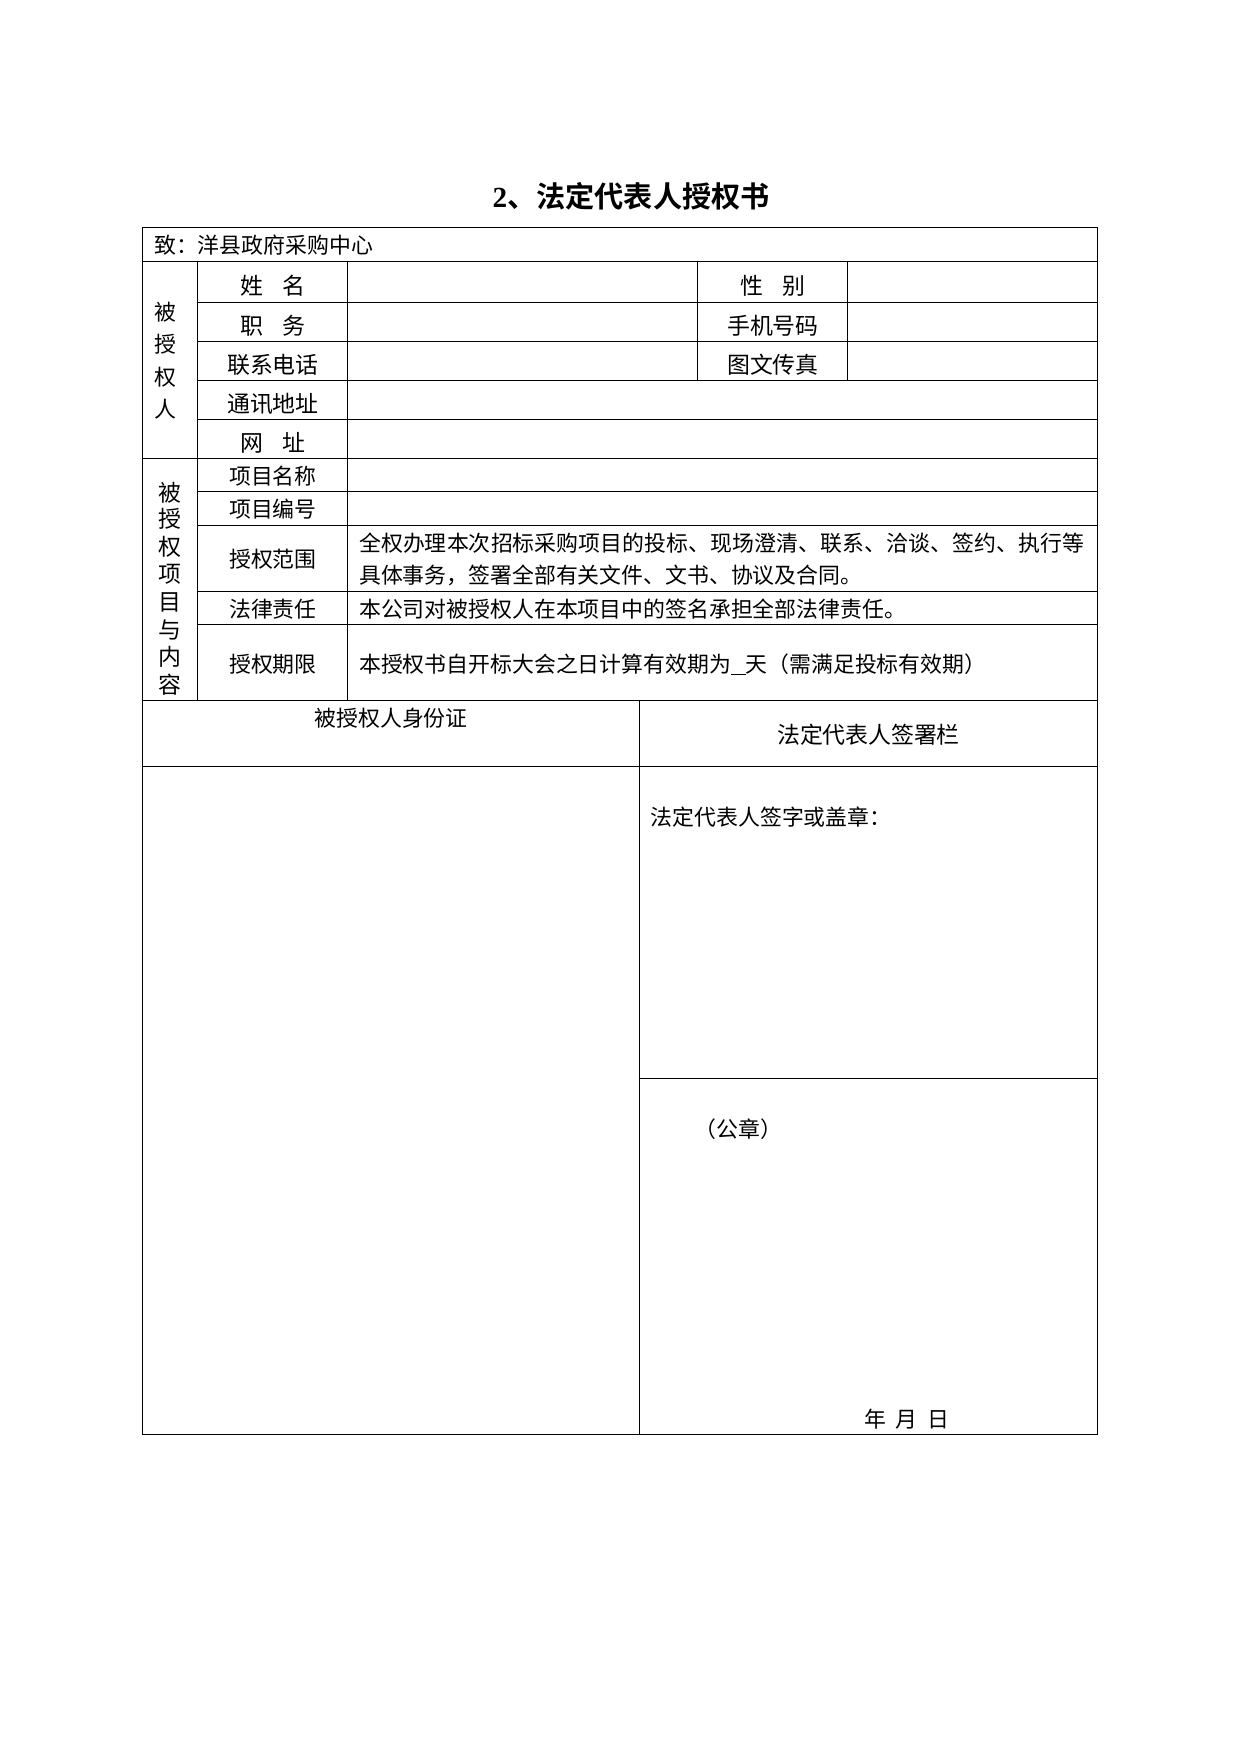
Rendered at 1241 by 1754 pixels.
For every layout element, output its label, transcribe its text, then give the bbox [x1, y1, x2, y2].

table_cell 职 务 [198, 303, 347, 341]
table_cell [848, 303, 1097, 341]
table_cell 法定代表人签字或盖章： [640, 767, 1097, 1078]
table_cell [848, 342, 1097, 379]
table_cell 本公司对被授权人在本项目中的签名承担全部法律责任。 [348, 592, 1097, 624]
table_cell 手机号码 [698, 303, 847, 341]
table_cell 法定代表人签署栏 [640, 701, 1097, 766]
table_cell [348, 262, 697, 302]
table_cell 被授权项目与内容 [143, 459, 197, 700]
table_cell 图文传真 [698, 342, 847, 379]
table_cell [348, 420, 1097, 457]
table_cell [848, 262, 1097, 302]
table_cell 全权办理本次招标采购项目的投标、现场澄清、联系、洽谈、签约、执行等具体事务，签署全部有关文件、文书、协议及合同。 [348, 526, 1097, 591]
table_cell （公章） 年 月 日 [640, 1079, 1097, 1434]
table_cell 联系电话 [198, 342, 347, 379]
table_cell [348, 492, 1097, 524]
table_cell 网 址 [198, 420, 347, 457]
table_cell 姓 名 [198, 262, 347, 302]
table_header 致：洋县政府采购中心 [143, 228, 1097, 261]
table_cell 通讯地址 [198, 381, 347, 418]
table_cell 被 授 权 人 [143, 262, 197, 457]
table_cell 性 别 [698, 262, 847, 302]
table_cell 被授权人身份证 [143, 701, 639, 766]
table_cell [348, 303, 697, 341]
table_cell [348, 459, 1097, 491]
table_cell 法律责任 [198, 592, 347, 624]
table_cell [348, 381, 1097, 418]
text 2、法定代表人授权书 [209, 162, 1053, 227]
table_cell 授权范围 [198, 526, 347, 591]
table_cell 项目编号 [198, 492, 347, 524]
table_cell [348, 342, 697, 379]
table_cell 项目名称 [198, 459, 347, 491]
table_cell 授权期限 [198, 625, 347, 700]
table_cell [143, 767, 639, 1434]
table_cell 本授权书自开标大会之日计算有效期为 天（需满足投标有效期） [348, 625, 1097, 700]
